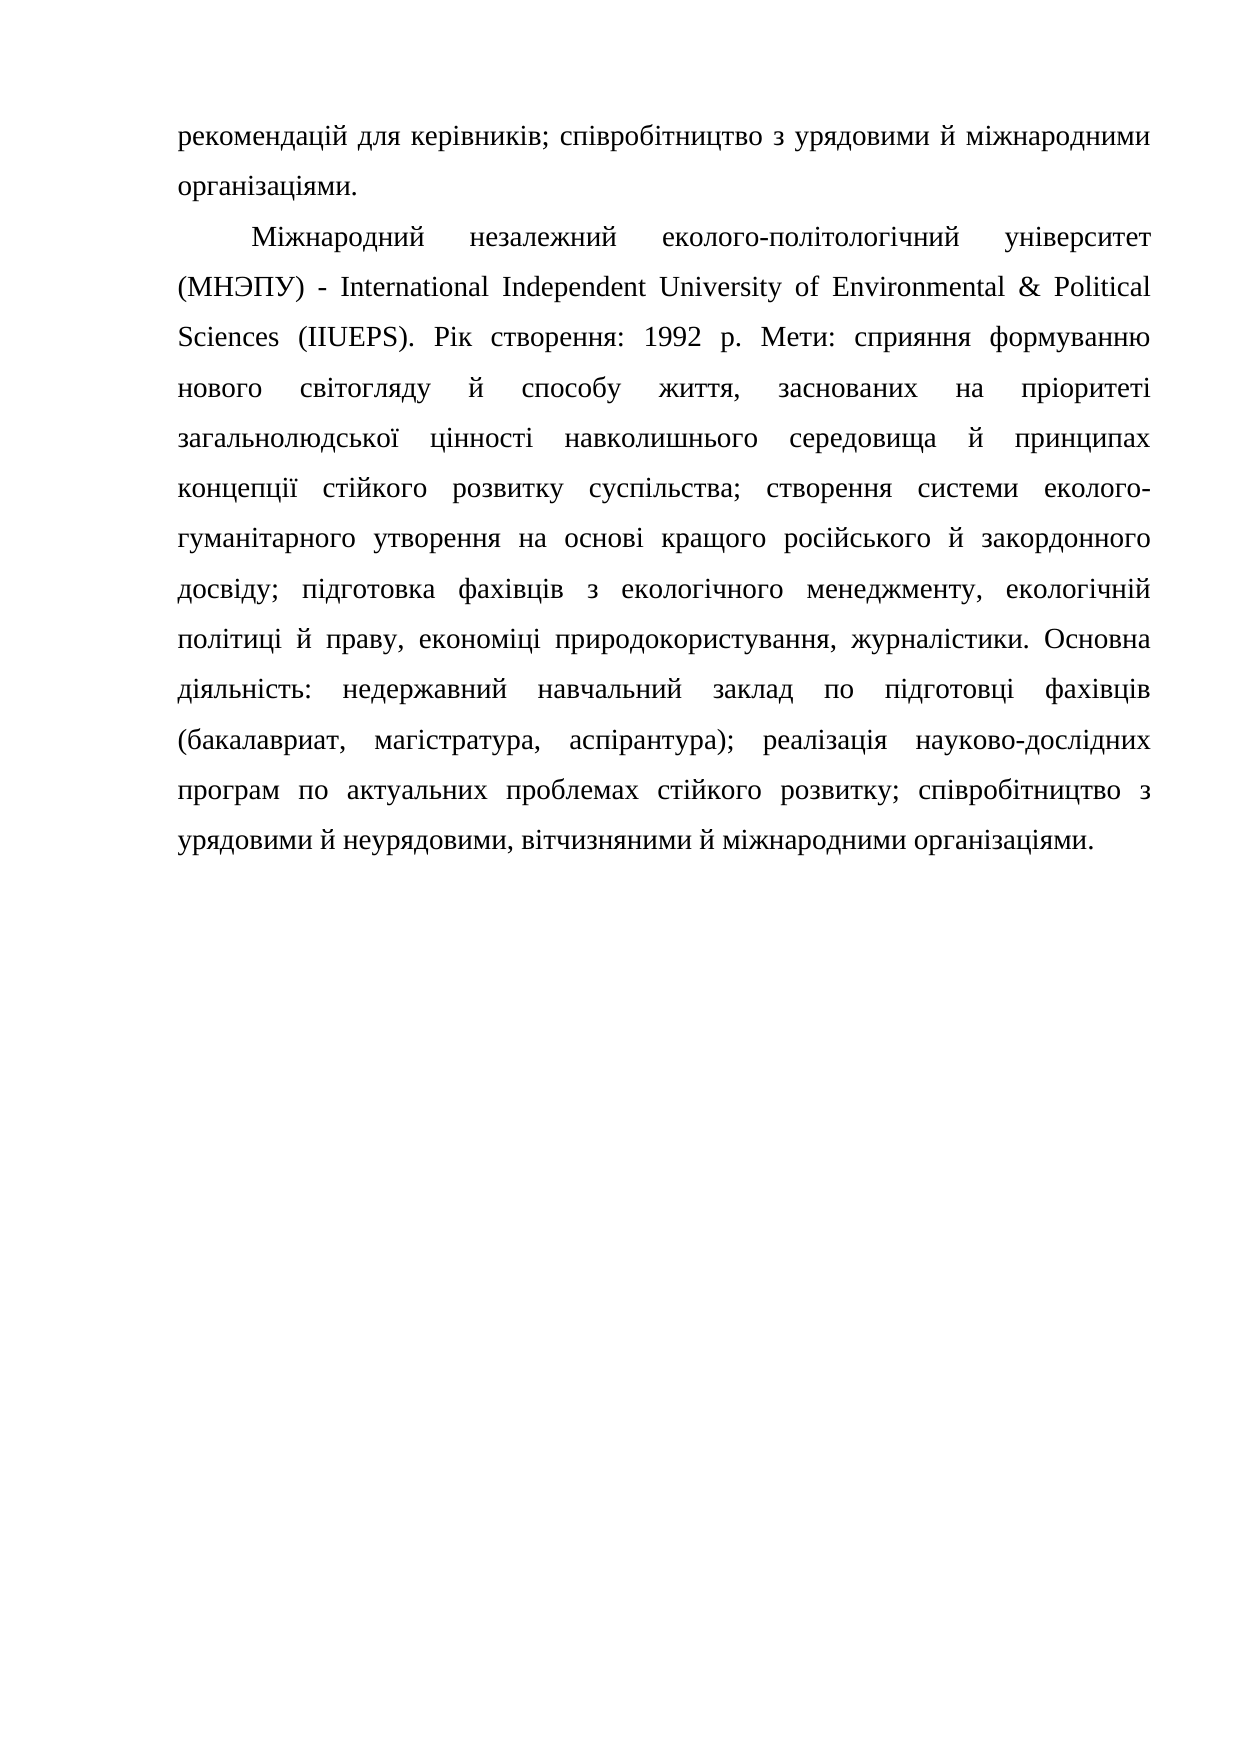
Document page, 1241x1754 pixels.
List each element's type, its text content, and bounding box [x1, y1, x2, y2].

text Міжнародний незалежний еколого-політологічний університет (МНЭПУ) - International Independent University of Environmental & Political Sciences (IIUEPS). Рік створення: 1992 р. Мети: сприяння формуванню нового світогляду й способу життя, заснованих на пріоритеті загальнолюдської цінності навколишнього середовища й принципах концепції стійкого розвитку суспільства; створення системи еколого-гуманітарного утворення на основі кращого російського й закордонного досвіду; підготовка фахівців з екологічного менеджменту, екологічній політиці й праву, економіці природокористування, журналістики. Основна діяльність: недержавний навчальний заклад по підготовці фахівців (бакалавриат, магістратура, аспірантура); реалізація науково-дослідних програм по актуальних проблемах стійкого розвитку; співробітництво з урядовими й неурядовими, вітчизняними й міжнародними організаціями. [177, 219, 1152, 856]
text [177, 118, 1152, 202]
